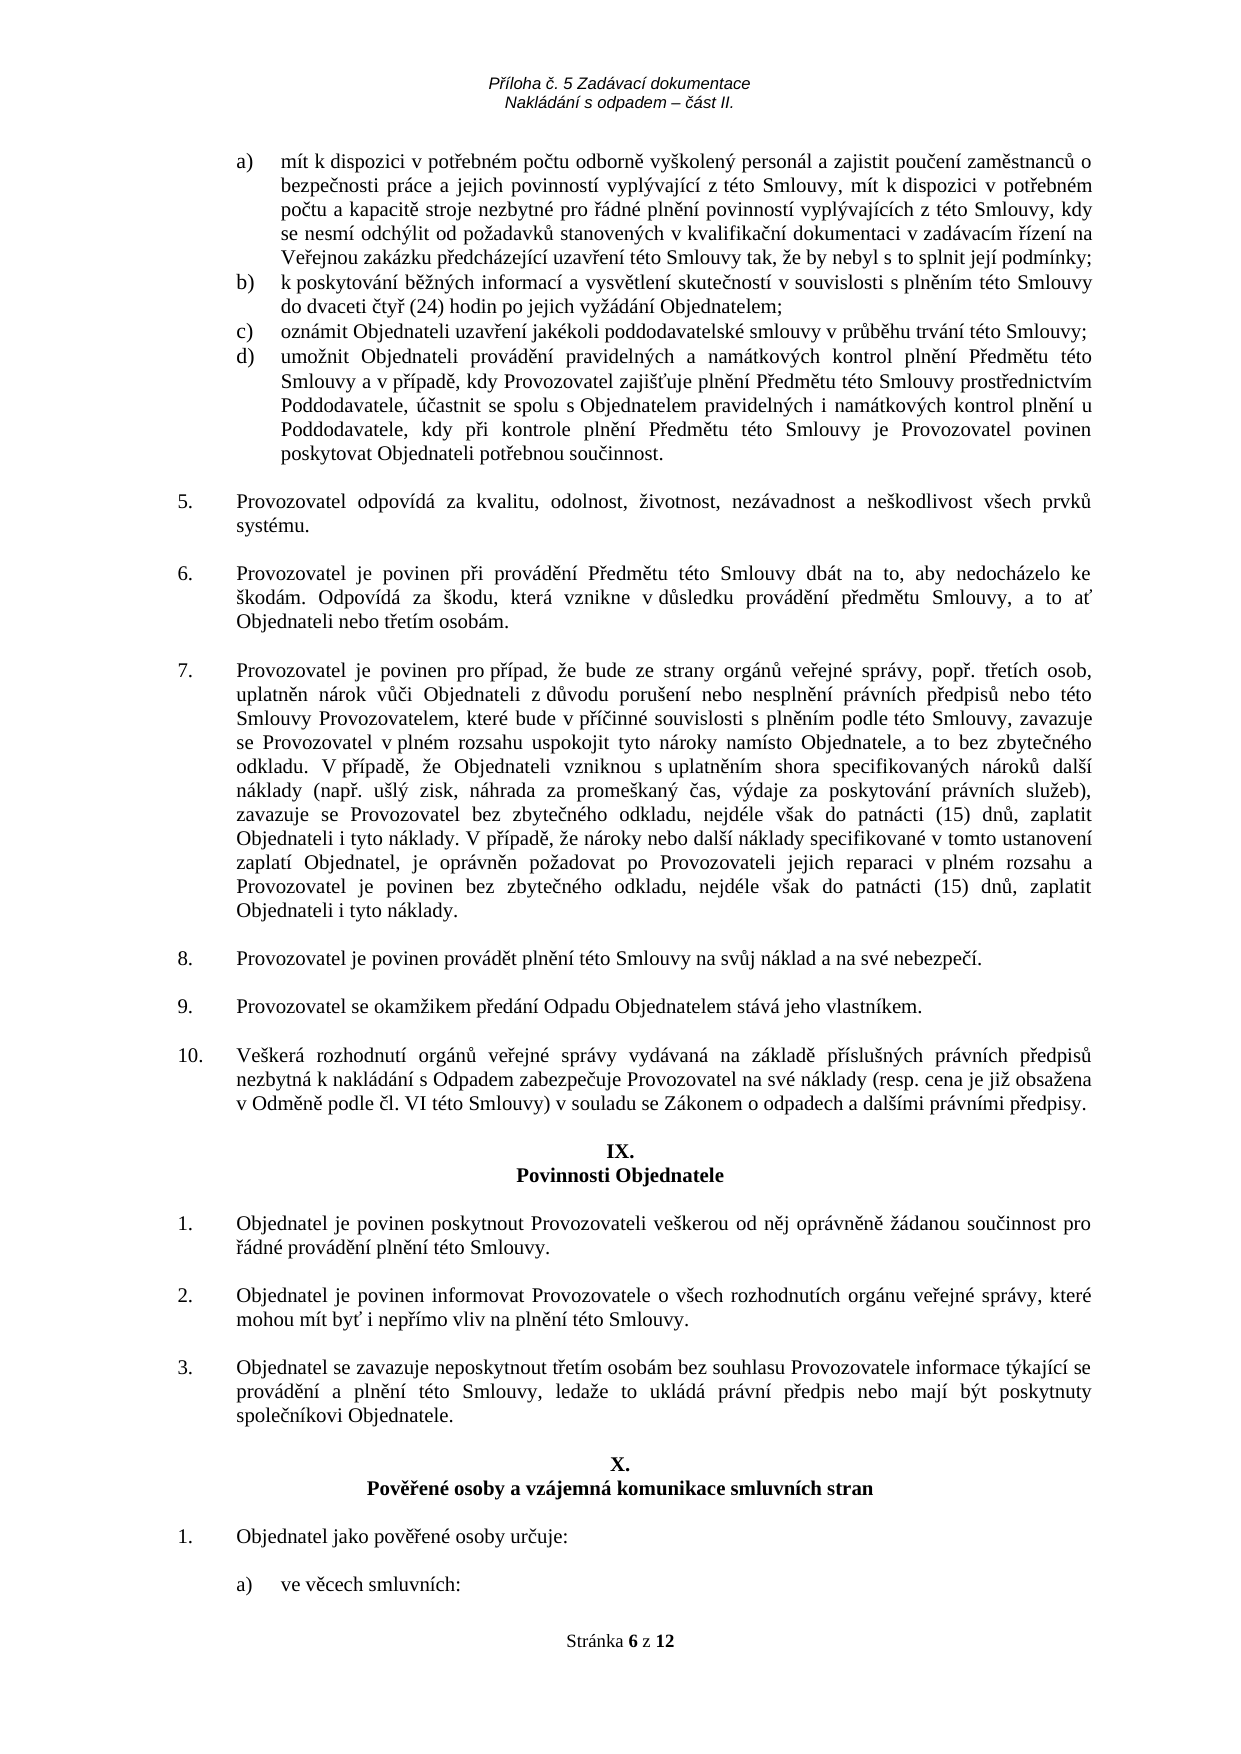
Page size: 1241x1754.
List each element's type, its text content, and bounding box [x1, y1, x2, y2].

text X. [148, 1452, 1093, 1476]
list Objednatel je povinen informovat Provozovatele o všech rozhodnutích orgánu veřejné správy, které mohou mít byť i nepřímo vliv na plnění této Smlouvy. [177, 1283, 1093, 1331]
text IX. [148, 1139, 1093, 1163]
list umožnit Objednateli provádění pravidelných a namátkových kontrol plnění Předmětu této Smlouvy a v případě, kdy Provozovatel zajišťuje plnění Předmětu této Smlouvy prostřednictvím Poddodavatele, účastnit se spolu s Objednatelem pravidelných i namátkových kontrol plnění u Poddodavatele, kdy při kontrole plnění Předmětu této Smlouvy je Provozovatel povinen poskytovat Objednateli potřebnou součinnost. [236, 343, 1093, 465]
list k poskytování běžných informací a vysvětlení skutečností v souvislosti s plněním této Smlouvy do dvaceti čtyř (24) hodin po jejich vyžádání Objednatelem; [236, 269, 1093, 318]
list Provozovatel odpovídá za kvalitu, odolnost, životnost, nezávadnost a neškodlivost všech prvků systému. [177, 489, 1093, 537]
list oznámit Objednateli uzavření jakékoli poddodavatelské smlouvy v průběhu trvání této Smlouvy; [236, 318, 1093, 343]
list ve věcech smluvních: [236, 1572, 1093, 1596]
list Objednatel se zavazuje neposkytnout třetím osobám bez souhlasu Provozovatele informace týkající se provádění a plnění této Smlouvy, ledaže to ukládá právní předpis nebo mají být poskytnuty společníkovi Objednatele. [177, 1355, 1093, 1427]
list Provozovatel je povinen pro případ, že bude ze strany orgánů veřejné správy, popř. třetích osob, uplatněn nárok vůči Objednateli z důvodu porušení nebo nesplnění právních předpisů nebo této Smlouvy Provozovatelem, které bude v příčinné souvislosti s plněním podle této Smlouvy, zavazuje se Provozovatel v plném rozsahu uspokojit tyto nároky namísto Objednatele, a to bez zbytečného odkladu. V případě, že Objednateli vzniknou s uplatněním shora specifikovaných nároků další náklady (např. ušlý zisk, náhrada za promeškaný čas, výdaje za poskytování právních služeb), zavazuje se Provozovatel bez zbytečného odkladu, nejdéle však do patnácti (15) dnů, zaplatit Objednateli i tyto náklady. V případě, že nároky nebo další náklady specifikované v tomto ustanovení zaplatí Objednatel, je oprávněn požadovat po Provozovateli jejich reparaci v plném rozsahu a Provozovatel je povinen bez zbytečného odkladu, nejdéle však do patnácti (15) dnů, zaplatit Objednateli i tyto náklady. [177, 657, 1093, 922]
list Veškerá rozhodnutí orgánů veřejné správy vydávaná na základě příslušných právních předpisů nezbytná k nakládání s Odpadem zabezpečuje Provozovatel na své náklady (resp. cena je již obsažena v Odměně podle čl. VI této Smlouvy) v souladu se Zákonem o odpadech a dalšími právními předpisy. [177, 1042, 1093, 1115]
list Objednatel jako pověřené osoby určuje: [177, 1524, 1093, 1548]
list mít k dispozici v potřebném počtu odborně vyškolený personál a zajistit poučení zaměstnanců o bezpečnosti práce a jejich povinností vyplývající z této Smlouvy, mít k dispozici v potřebném počtu a kapacitě stroje nezbytné pro řádné plnění povinností vyplývajících z této Smlouvy, kdy se nesmí odchýlit od požadavků stanovených v kvalifikační dokumentaci v zadávacím řízení na Veřejnou zakázku předcházející uzavření této Smlouvy tak, že by nebyl s to splnit její podmínky; [236, 148, 1093, 269]
list Objednatel je povinen poskytnout Provozovateli veškerou od něj oprávněně žádanou součinnost pro řádné provádění plnění této Smlouvy. [177, 1211, 1093, 1259]
text Povinnosti Objednatele [148, 1163, 1093, 1187]
list Provozovatel je povinen při provádění Předmětu této Smlouvy dbát na to, aby nedocházelo ke škodám. Odpovídá za škodu, která vznikne v důsledku provádění předmětu Smlouvy, a to ať Objednateli nebo třetím osobám. [177, 561, 1093, 633]
list Provozovatel se okamžikem předání Odpadu Objednatelem stává jeho vlastníkem. [177, 994, 1093, 1018]
text Pověřené osoby a vzájemná komunikace smluvních stran [148, 1476, 1093, 1500]
list Provozovatel je povinen provádět plnění této Smlouvy na svůj náklad a na své nebezpečí. [177, 946, 1093, 970]
